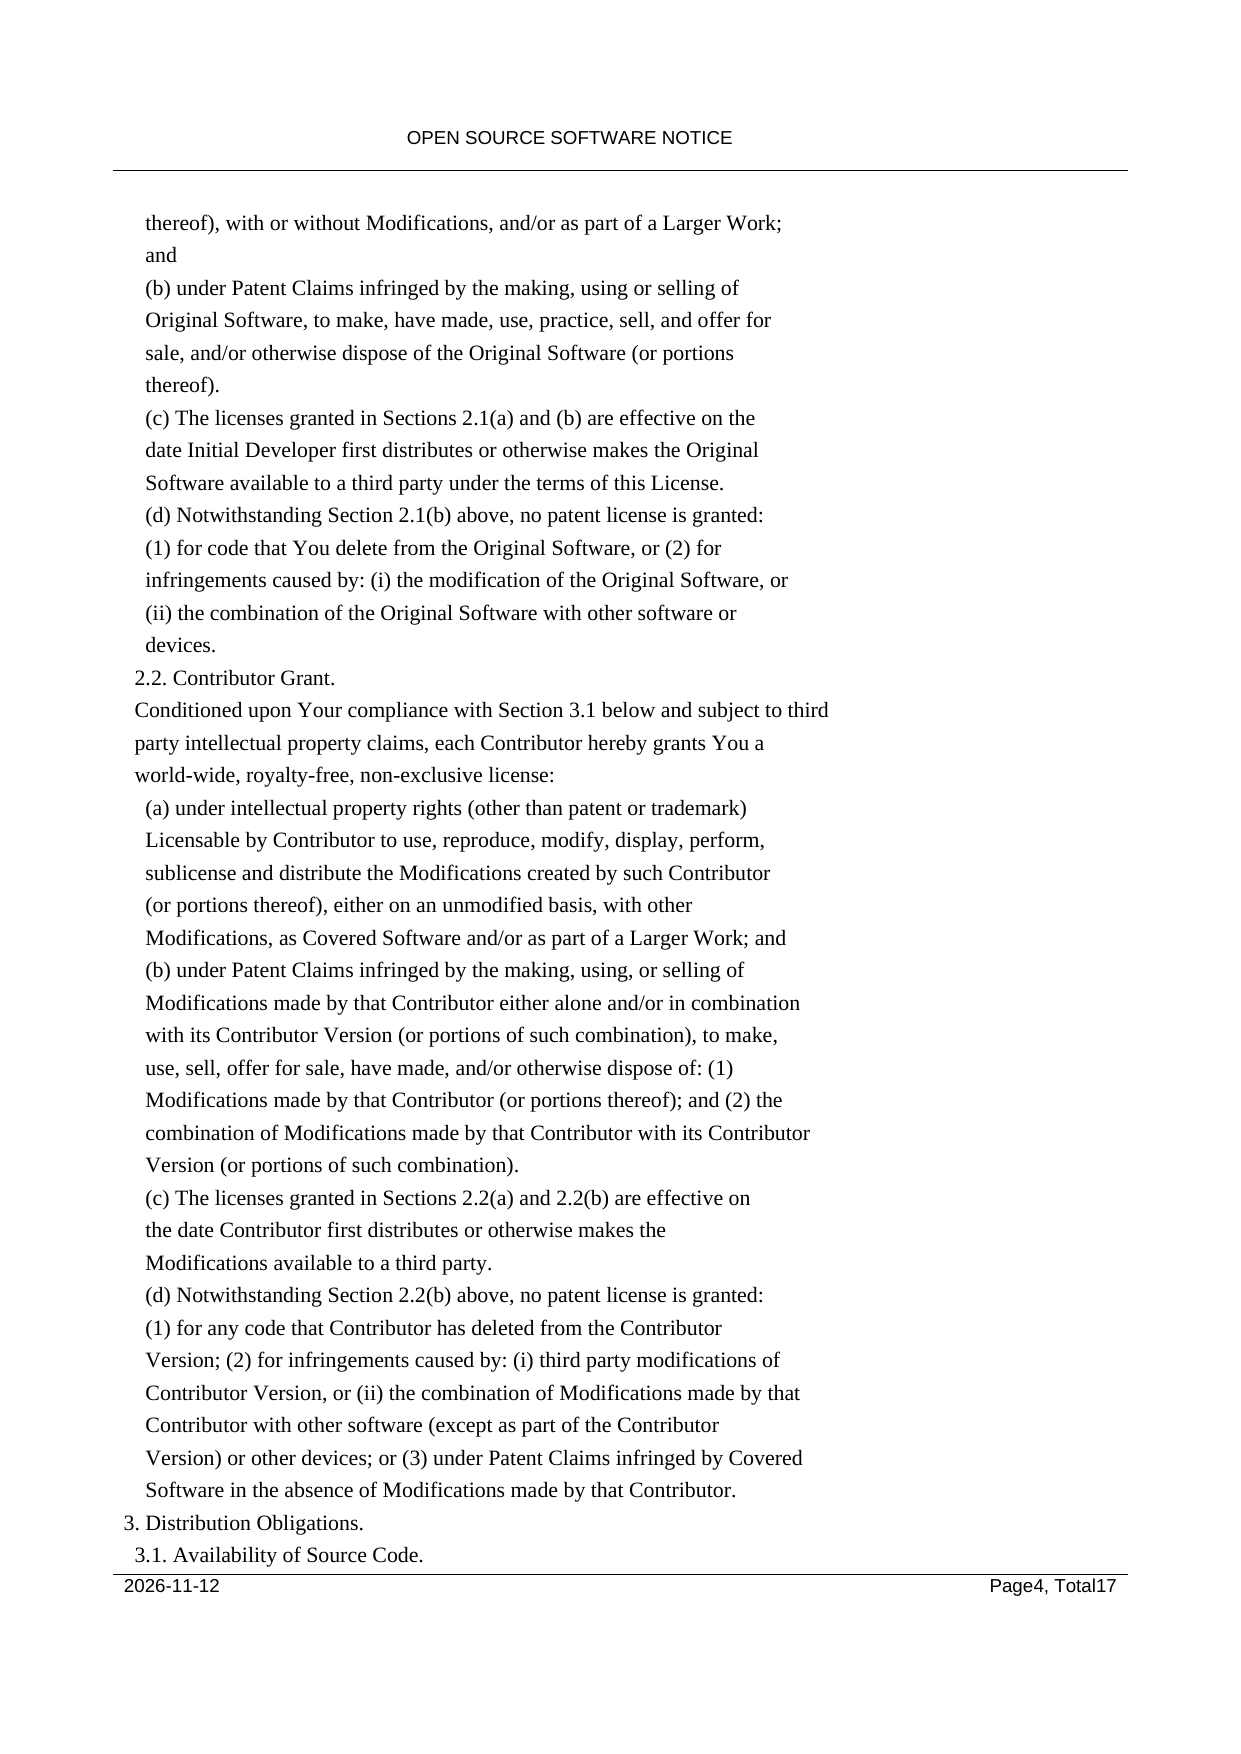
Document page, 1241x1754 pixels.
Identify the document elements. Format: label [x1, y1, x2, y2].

text [112, 206, 1128, 1571]
